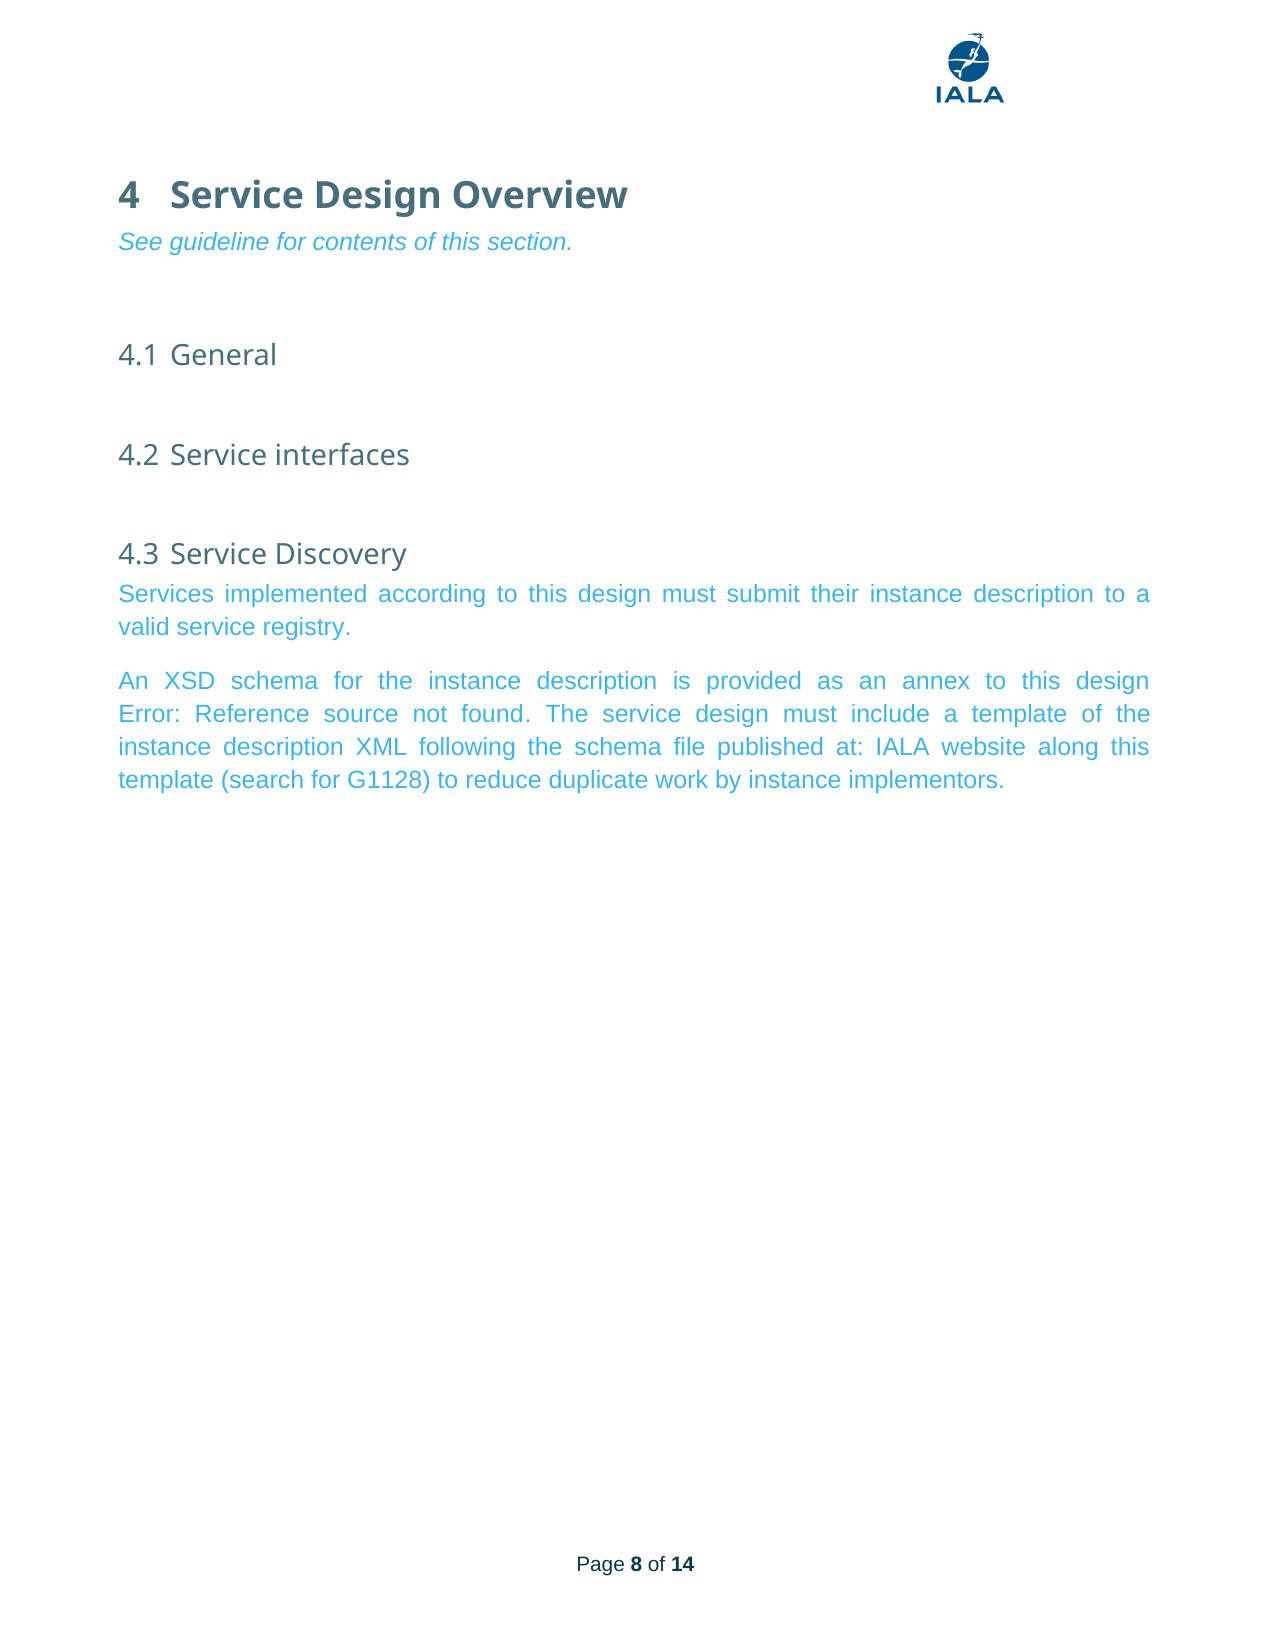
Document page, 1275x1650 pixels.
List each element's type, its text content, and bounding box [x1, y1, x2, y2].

picture [921, 25, 1016, 118]
subtitle Service Design Overview [118, 168, 1152, 219]
text Services implemented according to this design must submit their instance description to a valid service registry. [118, 579, 1152, 641]
subtitle Service interfaces [118, 434, 1152, 474]
text See guideline for contents of this section. [118, 227, 1152, 256]
subtitle Service Discovery [118, 533, 1152, 573]
subtitle General [118, 334, 1152, 374]
